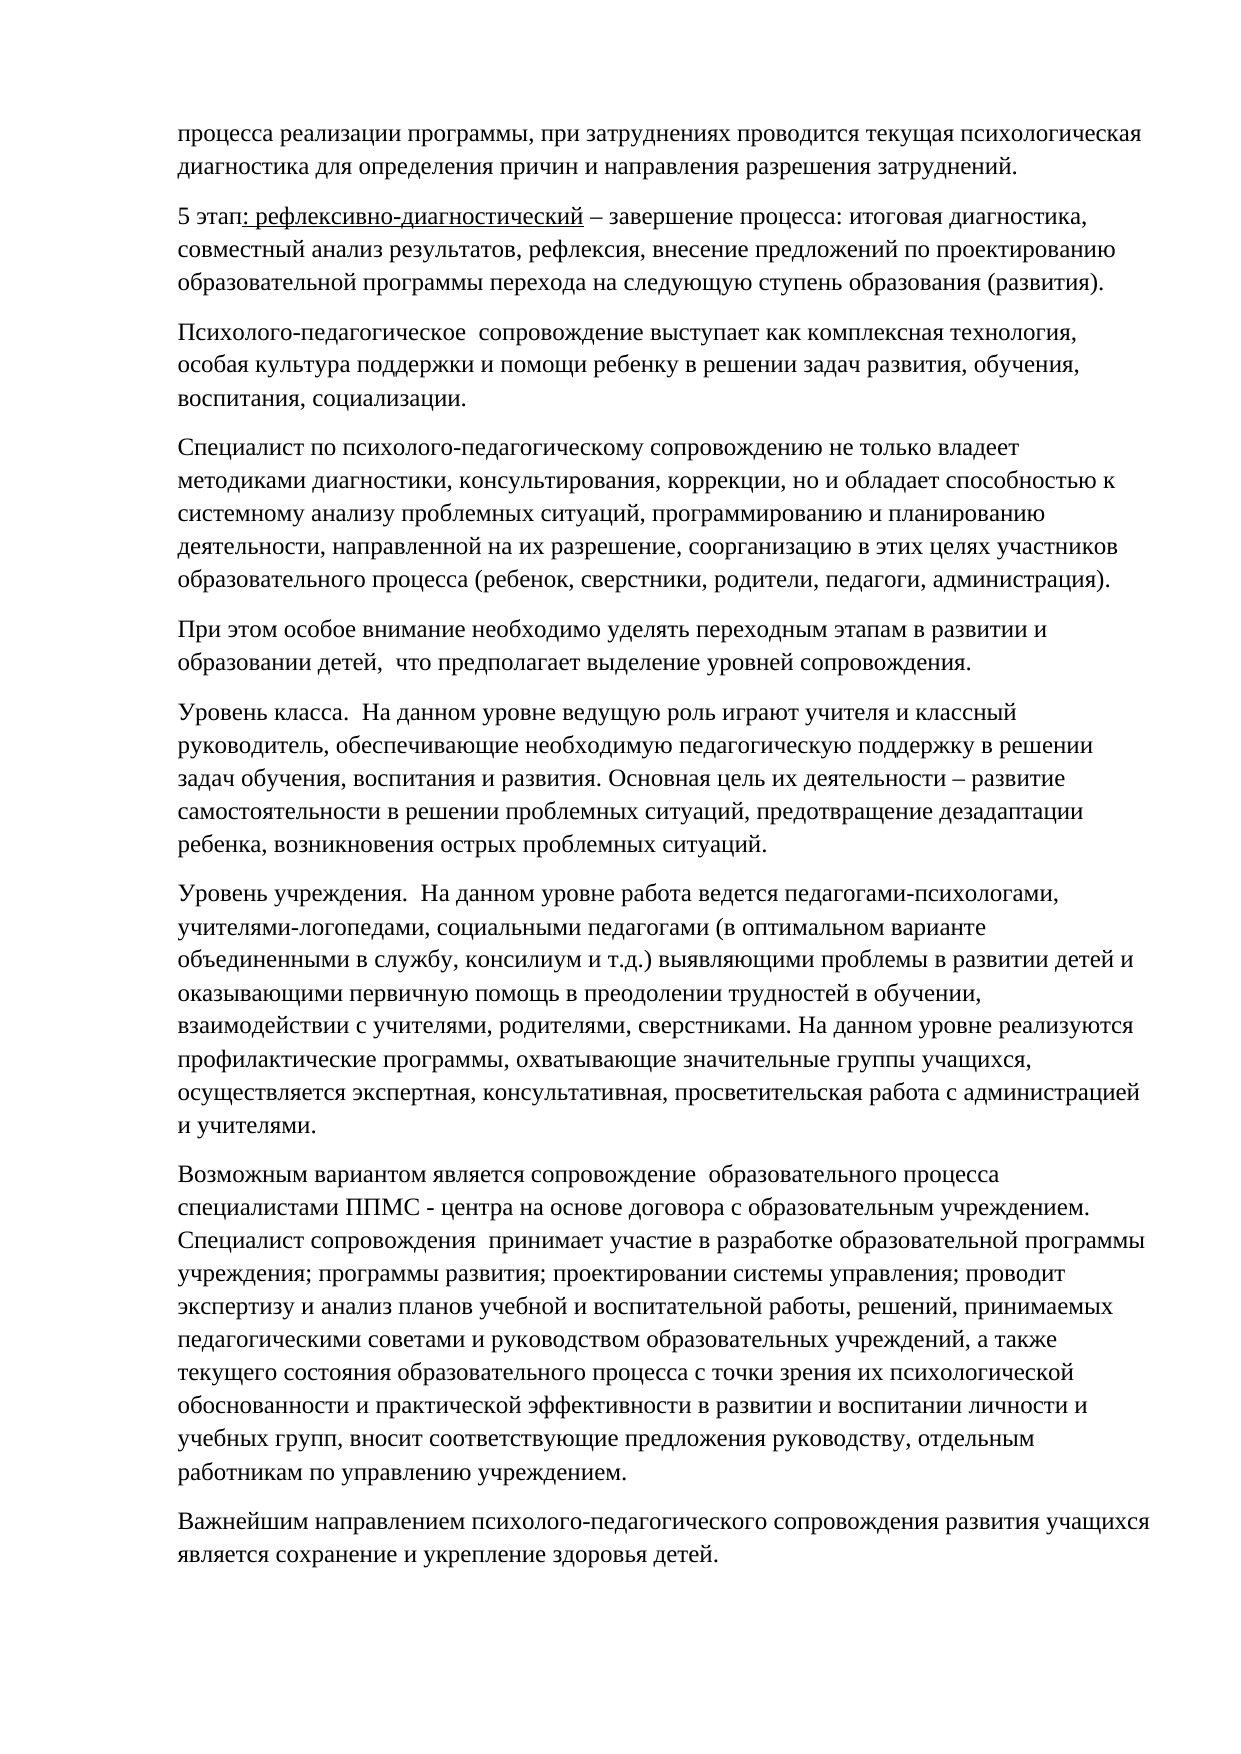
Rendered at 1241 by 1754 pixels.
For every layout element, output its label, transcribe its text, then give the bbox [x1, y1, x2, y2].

text Уровень класса. На данном уровне ведущую роль играют учителя и классный руководитель, обеспечивающие необходимую педагогическую поддержку в решении задач обучения, воспитания и развития. Основная цель их деятельности – развитие самостоятельности в решении проблемных ситуаций, предотвращение дезадаптации ребенка, возникновения острых проблемных ситуаций. [177, 697, 1152, 858]
text 5 этап: рефлексивно-диагностический – завершение процесса: итоговая диагностика, совместный анализ результатов, рефлексия, внесение предложений по проектированию образовательной программы перехода на следующую ступень образования (развития). [177, 201, 1152, 296]
text При этом особое внимание необходимо уделять переходным этапам в развитии и образовании детей, что предполагает выделение уровней сопровождения. [177, 614, 1152, 676]
text Специалист по психолого-педагогическому сопровождению не только владеет методиками диагностики, консультирования, коррекции, но и обладает способностью к системному анализу проблемных ситуаций, программированию и планированию деятельности, направленной на их разрешение, соорганизацию в этих целях участников образовательного процесса (ребенок, сверстники, родители, педагоги, администрация). [177, 432, 1152, 593]
text Возможным вариантом является сопровождение образовательного процесса специалистами ППМС - центра на основе договора с образовательным учреждением. Специалист сопровождения принимает участие в разработке образовательной программы учреждения; программы развития; проектировании системы управления; проводит экспертизу и анализ планов учебной и воспитательной работы, решений, принимаемых педагогическими советами и руководством образовательных учреждений, а также текущего состояния образовательного процесса с точки зрения их психологической обоснованности и практической эффективности в развитии и воспитании личности и учебных групп, вносит соответствующие предложения руководству, отдельным работникам по управлению учреждением. [177, 1159, 1152, 1485]
text Важнейшим направлением психолого-педагогического сопровождения развития учащихся является сохранение и укрепление здоровья детей. [177, 1506, 1152, 1568]
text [177, 118, 1152, 180]
text Психолого-педагогическое сопровождение выступает как комплексная технология, особая культура поддержки и помощи ребенку в решении задач развития, обучения, воспитания, социализации. [177, 317, 1152, 411]
text Уровень учреждения. На данном уровне работа ведется педагогами-психологами, учителями-логопедами, социальными педагогами (в оптимальном варианте объединенными в службу, консилиум и т.д.) выявляющими проблемы в развитии детей и оказывающими первичную помощь в преодолении трудностей в обучении, взаимодействии с учителями, родителями, сверстниками. На данном уровне реализуются профилактические программы, охватывающие значительные группы учащихся, осуществляется экспертная, консультативная, просветительская работа с администрацией и учителями. [177, 878, 1152, 1138]
